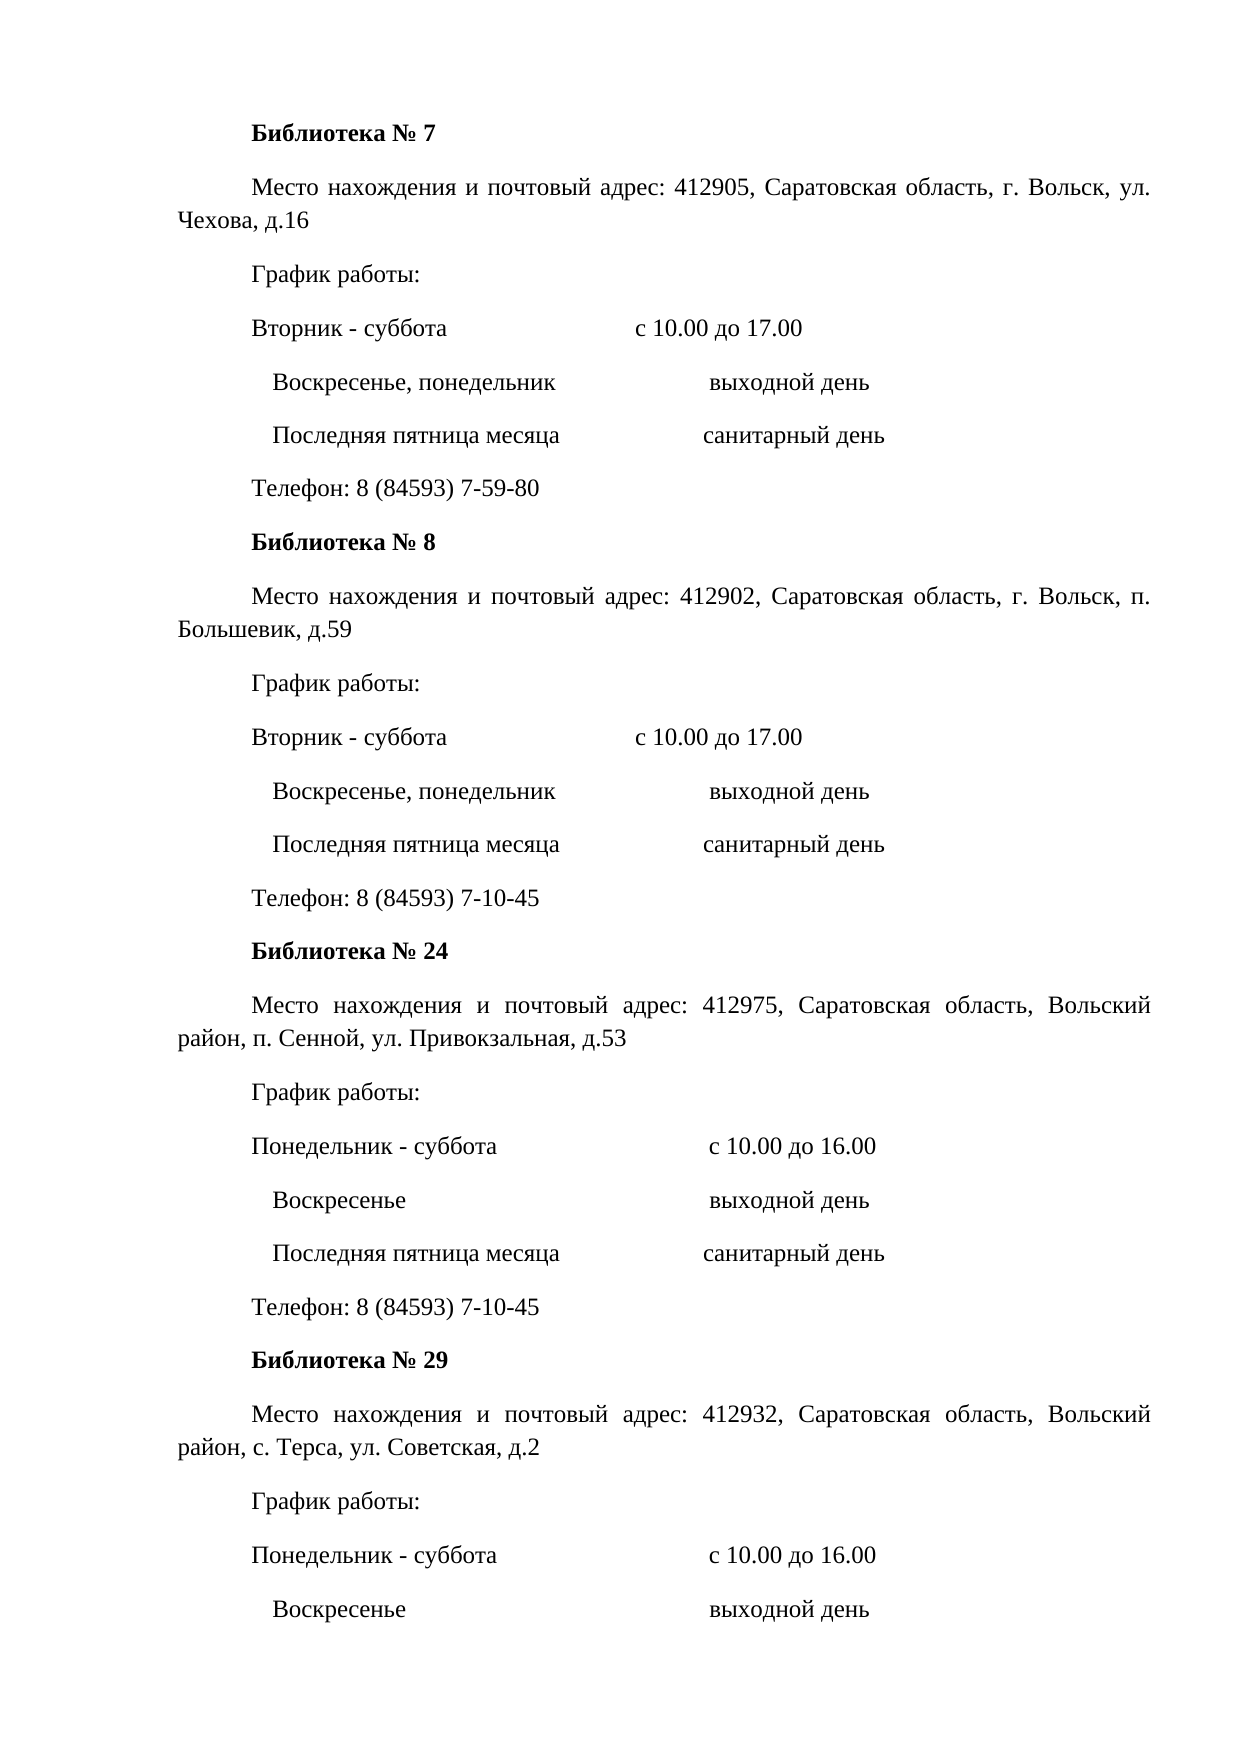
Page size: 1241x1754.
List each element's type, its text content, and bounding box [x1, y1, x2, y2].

text Библиотека № 24 [177, 936, 1152, 965]
table_header выходной день [618, 1594, 1142, 1623]
text Место нахождения и почтовый адрес: 412902, Саратовская область, г. Вольск, п. Большевик, д.59 [177, 581, 1152, 643]
table_cell Последняя пятница месяца [187, 420, 618, 473]
text Место нахождения и почтовый адрес: 412975, Саратовская область, Вольский район, п. Сенной, ул. Привокзальная, д.53 [177, 990, 1152, 1052]
text Вторник - суббота с 10.00 до 17.00 [177, 313, 1152, 341]
text Телефон: 8 (84593) 7-59-80 [177, 473, 1152, 502]
table_header Воскресенье, понедельник [187, 776, 618, 829]
table_header Воскресенье, понедельник [187, 367, 618, 420]
text График работы: [177, 1486, 1152, 1515]
text Телефон: 8 (84593) 7-10-45 [177, 1292, 1152, 1321]
text Вторник - суббота с 10.00 до 17.00 [177, 722, 1152, 751]
table_header выходной день [618, 1185, 1142, 1238]
table_header выходной день [618, 776, 1142, 829]
table_header Воскресенье [187, 1185, 618, 1238]
text Библиотека № 29 [177, 1346, 1152, 1374]
table_cell санитарный день [618, 420, 1142, 473]
table_cell Последняя пятница месяца [187, 1238, 618, 1292]
text Понедельник - суббота с 10.00 до 16.00 [177, 1131, 1152, 1160]
text График работы: [177, 668, 1152, 697]
table_header выходной день [618, 367, 1142, 420]
text Библиотека № 8 [177, 527, 1152, 556]
table_header Воскресенье [187, 1594, 618, 1623]
table_cell Последняя пятница месяца [187, 829, 618, 883]
text Понедельник - суббота с 10.00 до 16.00 [177, 1540, 1152, 1569]
table_cell санитарный день [618, 1238, 1142, 1292]
text Телефон: 8 (84593) 7-10-45 [177, 883, 1152, 911]
text Место нахождения и почтовый адрес: 412932, Саратовская область, Вольский район, с. Терса, ул. Советская, д.2 [177, 1399, 1152, 1461]
table_cell санитарный день [618, 829, 1142, 883]
text График работы: [177, 1077, 1152, 1106]
text Место нахождения и почтовый адрес: 412905, Саратовская область, г. Вольск, ул. Чехова, д.16 [177, 172, 1152, 234]
text Библиотека № 7 [177, 118, 1152, 147]
text График работы: [177, 259, 1152, 288]
